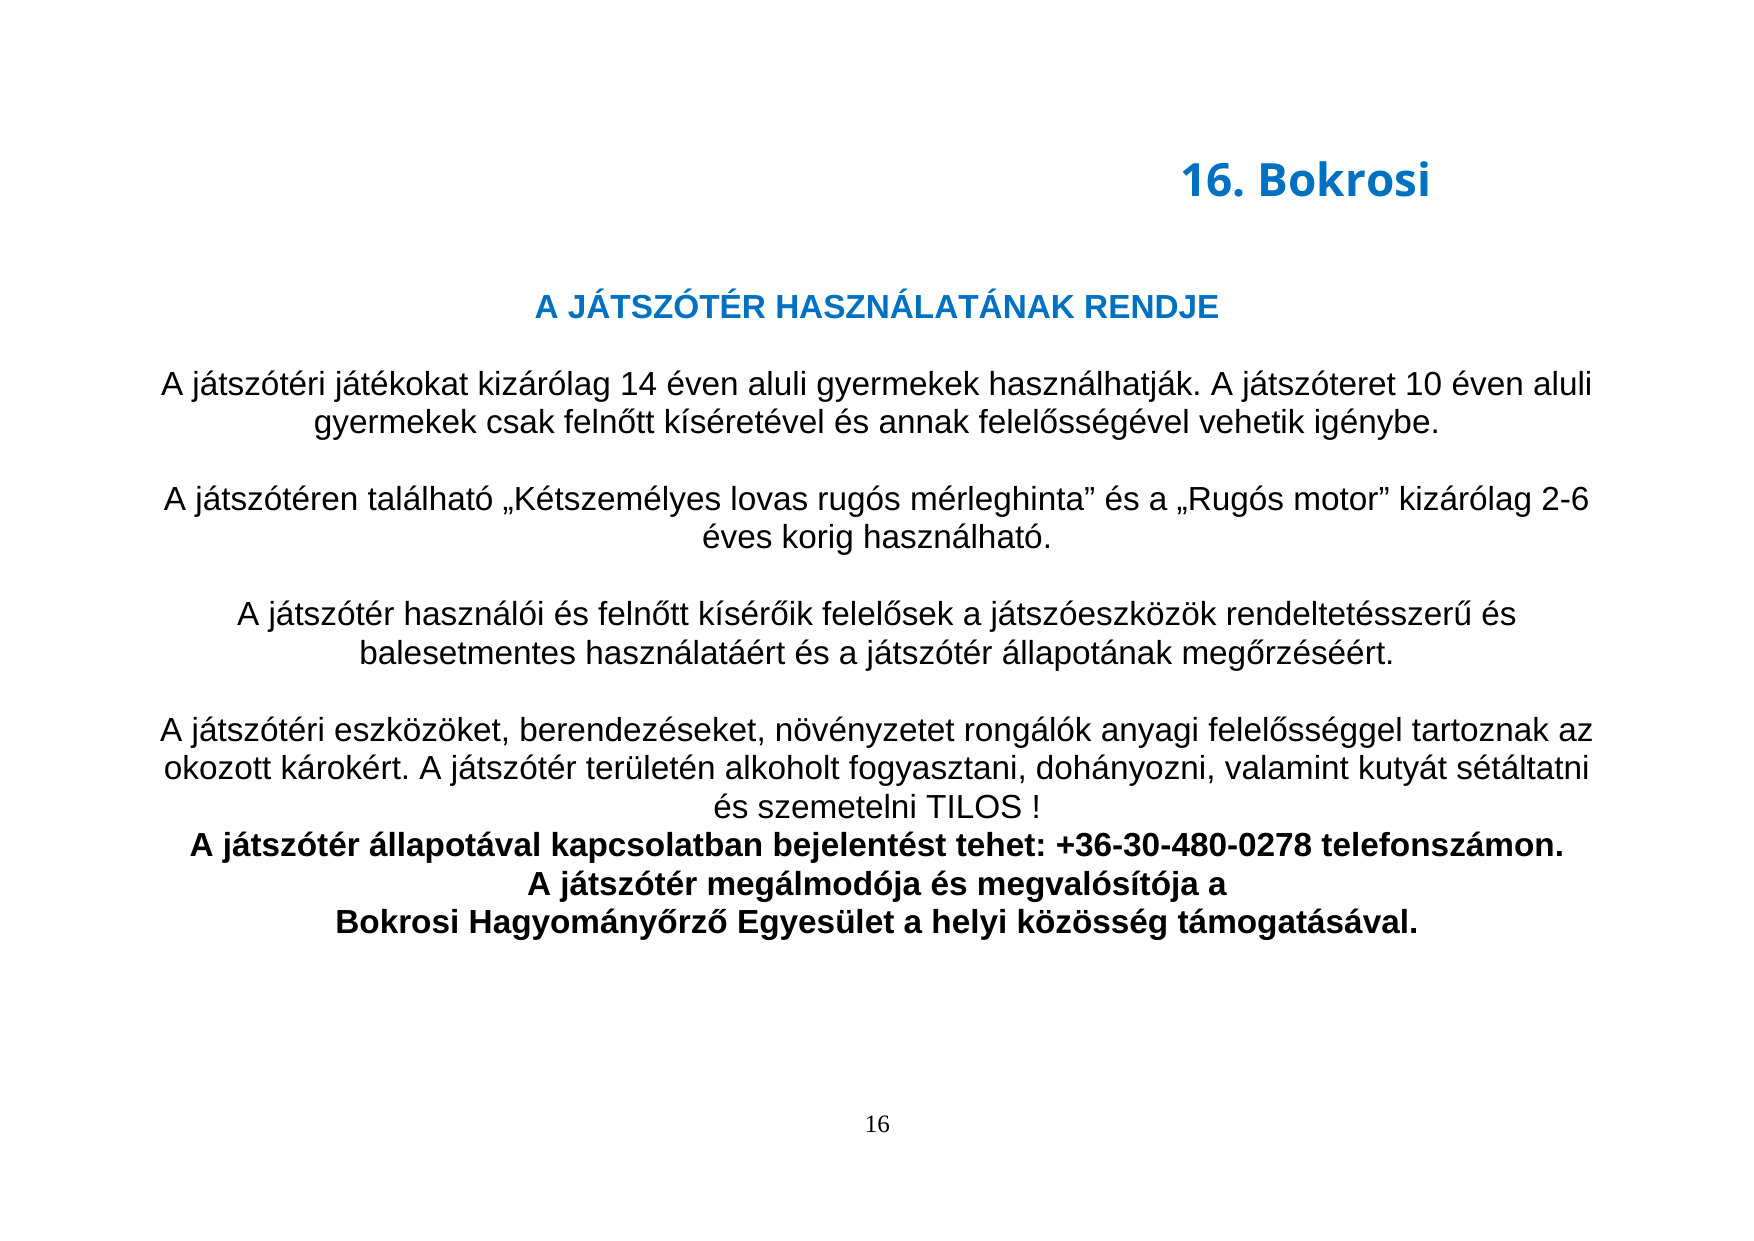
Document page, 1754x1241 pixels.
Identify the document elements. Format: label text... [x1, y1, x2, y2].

text A játszótér állapotával kapcsolatban bejelentést tehet: +36-30-480-0278 telefonszámon. [148, 825, 1606, 863]
text A játszótéren található „Kétszemélyes lovas rugós mérleghinta” és a „Rugós motor” kizárólag 2-6 éves korig használható. [148, 479, 1606, 556]
text A játszótéri játékokat kizárólag 14 éven aluli gyermekek használhatják. A játszóteret 10 éven aluli gyermekek csak felnőtt kíséretével és annak felelősségével vehetik igénybe. [148, 364, 1606, 441]
text A játszótér használói és felnőtt kísérőik felelősek a játszóeszközök rendeltetésszerű és balesetmentes használatáért és a játszótér állapotának megőrzéséért. [148, 594, 1606, 671]
text A játszótér megálmodója és megvalósítója a [148, 863, 1606, 902]
text 16. Bokrosi [148, 148, 1606, 210]
text A JÁTSZÓTÉR HASZNÁLATÁNAK RENDJE [148, 287, 1606, 325]
text A játszótéri eszközöket, berendezéseket, növényzetet rongálók anyagi felelősséggel tartoznak az okozott károkért. A játszótér területén alkoholt fogyasztani, dohányozni, valamint kutyát sétáltatni és szemetelni TILOS ! [148, 710, 1606, 825]
text Bokrosi Hagyományőrző Egyesület a helyi közösség támogatásával. [148, 902, 1606, 940]
